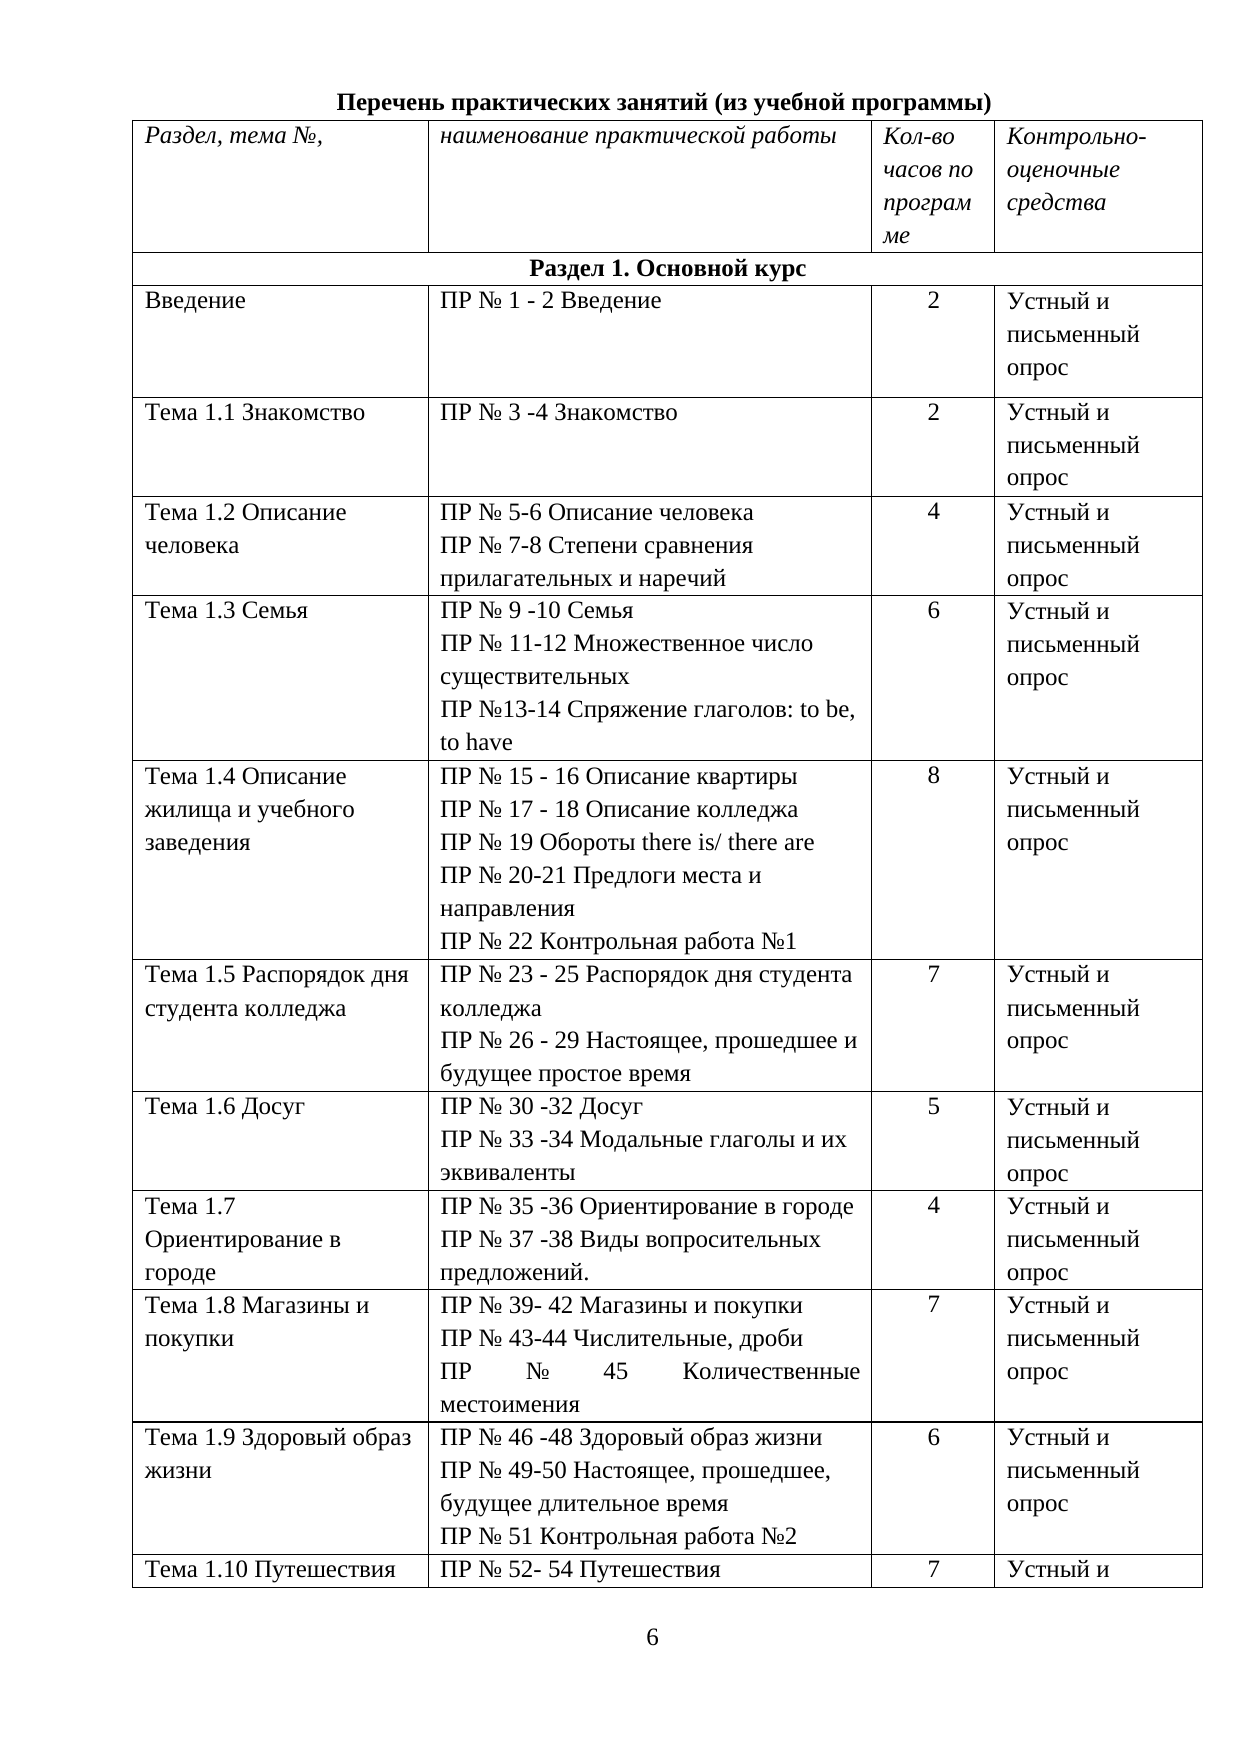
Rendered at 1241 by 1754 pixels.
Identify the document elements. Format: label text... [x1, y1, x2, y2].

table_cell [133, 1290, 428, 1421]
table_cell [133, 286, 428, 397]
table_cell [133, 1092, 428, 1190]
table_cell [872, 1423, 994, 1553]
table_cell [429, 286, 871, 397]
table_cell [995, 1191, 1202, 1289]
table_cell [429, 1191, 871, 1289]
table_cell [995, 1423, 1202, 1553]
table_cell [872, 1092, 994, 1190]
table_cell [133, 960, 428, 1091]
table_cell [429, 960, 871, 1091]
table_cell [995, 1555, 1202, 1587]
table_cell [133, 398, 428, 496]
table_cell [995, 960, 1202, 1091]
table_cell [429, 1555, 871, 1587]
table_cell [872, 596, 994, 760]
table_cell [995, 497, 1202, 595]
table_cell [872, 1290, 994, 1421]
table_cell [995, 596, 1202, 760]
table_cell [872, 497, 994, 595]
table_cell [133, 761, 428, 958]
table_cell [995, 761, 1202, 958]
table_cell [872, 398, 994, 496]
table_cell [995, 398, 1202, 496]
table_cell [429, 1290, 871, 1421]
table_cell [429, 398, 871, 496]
subtitle Перечень практических занятий (из учебной программы) [176, 87, 1153, 115]
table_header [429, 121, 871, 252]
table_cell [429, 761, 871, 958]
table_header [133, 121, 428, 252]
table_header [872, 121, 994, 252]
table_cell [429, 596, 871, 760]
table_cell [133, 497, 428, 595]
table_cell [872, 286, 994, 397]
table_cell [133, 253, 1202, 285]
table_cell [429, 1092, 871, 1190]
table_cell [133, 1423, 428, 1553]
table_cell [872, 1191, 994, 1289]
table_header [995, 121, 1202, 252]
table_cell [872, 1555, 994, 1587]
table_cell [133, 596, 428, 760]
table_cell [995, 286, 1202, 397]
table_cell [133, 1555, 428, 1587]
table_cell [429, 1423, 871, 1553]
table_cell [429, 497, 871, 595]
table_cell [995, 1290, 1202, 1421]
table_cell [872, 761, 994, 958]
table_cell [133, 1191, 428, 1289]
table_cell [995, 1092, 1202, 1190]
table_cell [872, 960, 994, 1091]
